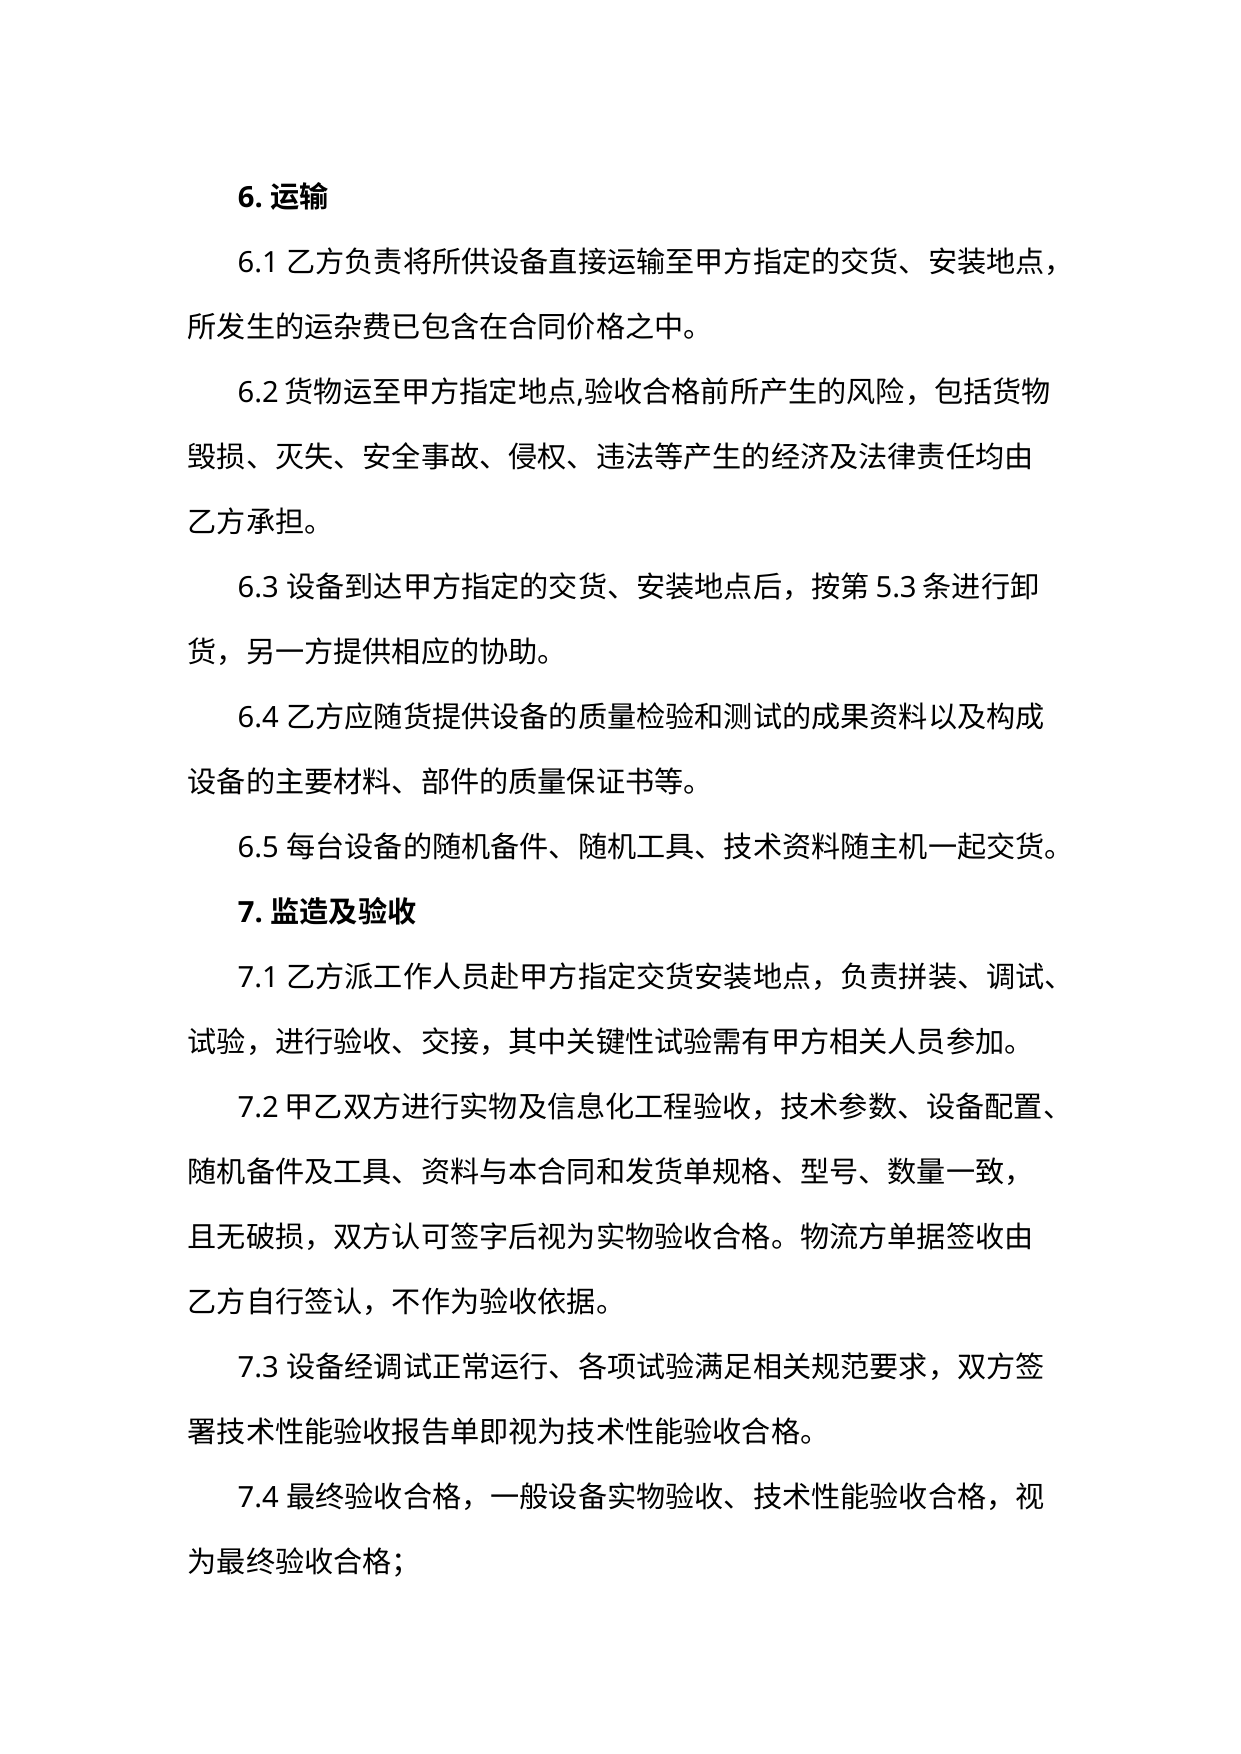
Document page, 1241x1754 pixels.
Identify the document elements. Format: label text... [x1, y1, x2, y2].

text 6.4 乙方应随货提供设备的质量检验和测试的成果资料以及构成设备的主要材料、部件的质量保证书等。 [187, 682, 1053, 812]
text 6.5 每台设备的随机备件、随机工具、技术资料随主机一起交货。 [187, 812, 1053, 877]
text 6.2货物运至甲方指定地点,验收合格前所产生的风险，包括货物毁损、灭失、安全事故、侵权、违法等产生的经济及法律责任均由乙方承担。 [187, 357, 1053, 552]
text 6.3 设备到达甲方指定的交货、安装地点后，按第5.3条进行卸货，另一方提供相应的协助。 [187, 552, 1053, 682]
text 6.1 乙方负责将所供设备直接运输至甲方指定的交货、安装地点，所发生的运杂费已包含在合同价格之中。 [187, 227, 1053, 357]
text 7.1 乙方派工作人员赴甲方指定交货安装地点，负责拼装、调试、试验，进行验收、交接，其中关键性试验需有甲方相关人员参加。 [187, 942, 1053, 1072]
text 7.4 最终验收合格，一般设备实物验收、技术性能验收合格，视为最终验收合格； [187, 1462, 1053, 1592]
text 7.2甲乙双方进行实物及信息化工程验收，技术参数、设备配置、随机备件及工具、资料与本合同和发货单规格、型号、数量一致，且无破损，双方认可签字后视为实物验收合格。物流方单据签收由乙方自行签认，不作为验收依据。 [187, 1072, 1053, 1332]
text 6. 运输 [187, 162, 1053, 227]
text 7.3 设备经调试正常运行、各项试验满足相关规范要求，双方签署技术性能验收报告单即视为技术性能验收合格。 [187, 1332, 1053, 1462]
text 7. 监造及验收 [187, 877, 1053, 942]
